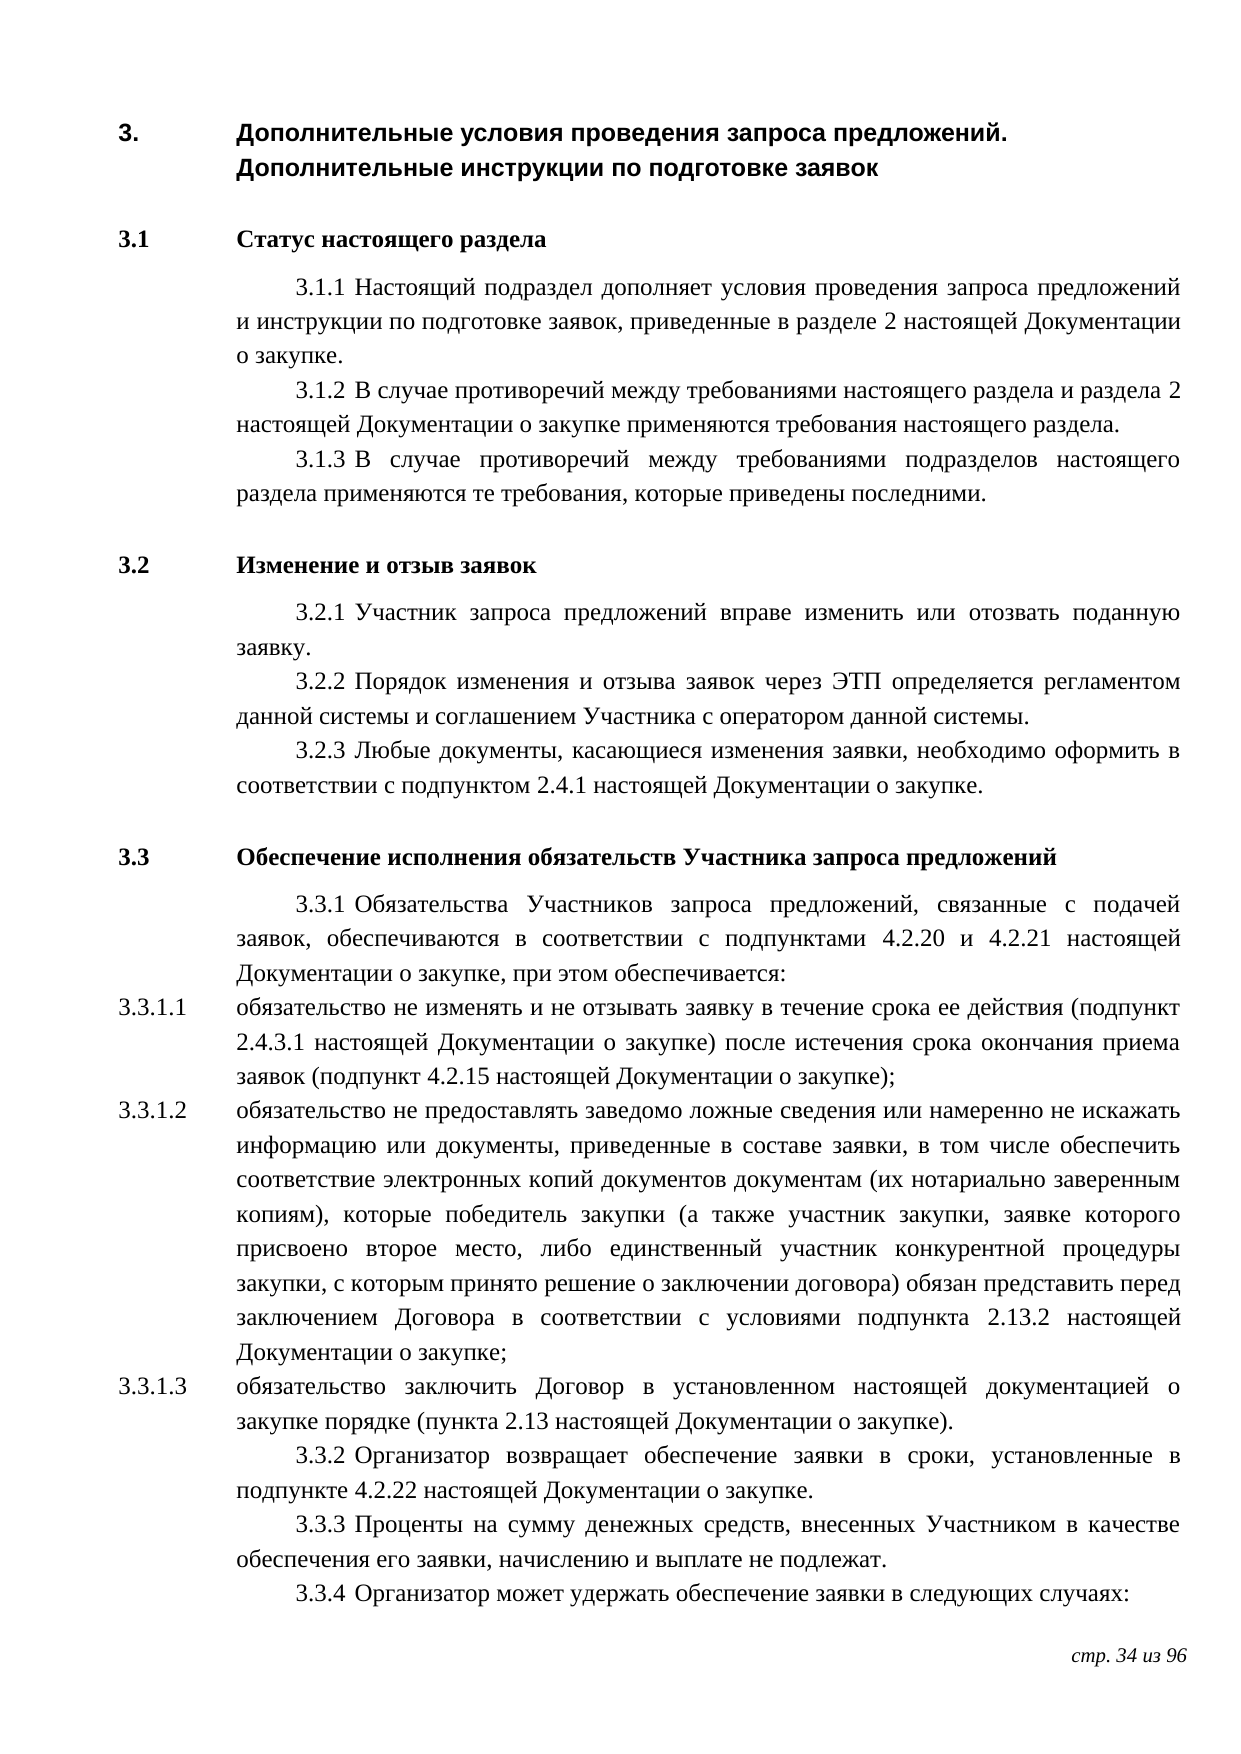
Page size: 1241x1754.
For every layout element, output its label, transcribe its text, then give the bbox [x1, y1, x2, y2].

text В случае противоречий между требованиями настоящего раздела и раздела 2 настоящей Документации о закупке применяются требования настоящего раздела. [236, 375, 1181, 438]
text Любые документы, касающиеся изменения заявки, необходимо оформить в соответствии с подпунктом 2.4.1 настоящей Документации о закупке. [236, 735, 1181, 798]
text Организатор возвращает обеспечение заявки в сроки, установленные в подпункте 4.2.22 настоящей Документации о закупке. [236, 1440, 1181, 1504]
text Порядок изменения и отзыва заявок через ЭТП определяется регламентом данной системы и соглашением Участника с оператором данной системы. [236, 666, 1181, 729]
text Настоящий подраздел дополняет условия проведения запроса предложений и инструкции по подготовке заявок, приведенные в разделе 2 настоящей Документации о закупке. [236, 272, 1181, 369]
subtitle Статус настоящего раздела [118, 224, 1181, 253]
text обязательство заключить Договор в установленном настоящей документацией о закупке порядке (пункта 2.13 настоящей Документации о закупке). [118, 1371, 1181, 1435]
text В случае противоречий между требованиями подразделов настоящего раздела применяются те требования, которые приведены последними. [236, 444, 1181, 507]
text Проценты на сумму денежных средств, внесенных Участником в качестве обеспечения его заявки, начислению и выплате не подлежат. [236, 1509, 1181, 1573]
subtitle Изменение и отзыв заявок [118, 550, 1181, 579]
text Организатор может удержать обеспечение заявки в следующих случаях: [236, 1578, 1181, 1607]
subtitle Обеспечение исполнения обязательств Участника запроса предложений [118, 842, 1181, 871]
text обязательство не предоставлять заведомо ложные сведения или намеренно не искажать информацию или документы, приведенные в составе заявки, в том числе обеспечить соответствие электронных копий документов документам (их нотариально заверенным копиям), которые победитель закупки (а также участник закупки, заявке которого присвоено второе место, либо единственный участник конкурентной процедуры закупки, с которым принято решение о заключении договора) обязан представить перед заключением Договора в соответствии с условиями подпункта 2.13.2 настоящей Документации о закупке; [118, 1096, 1181, 1366]
subtitle Дополнительные условия проведения запроса предложений. Дополнительные инструкции по подготовке заявок [118, 118, 1181, 181]
text обязательство не изменять и не отзывать заявку в течение срока ее действия (подпункт 2.4.3.1 настоящей Документации о закупке) после истечения срока окончания приема заявок (подпункт 4.2.15 настоящей Документации о закупке); [118, 992, 1181, 1090]
text Участник запроса предложений вправе изменить или отозвать поданную заявку. [236, 597, 1181, 661]
text Обязательства Участников запроса предложений, связанные с подачей заявок, обеспечиваются в соответствии с подпунктами 4.2.20 и 4.2.21 настоящей Документации о закупке, при этом обеспечивается: [236, 889, 1181, 986]
